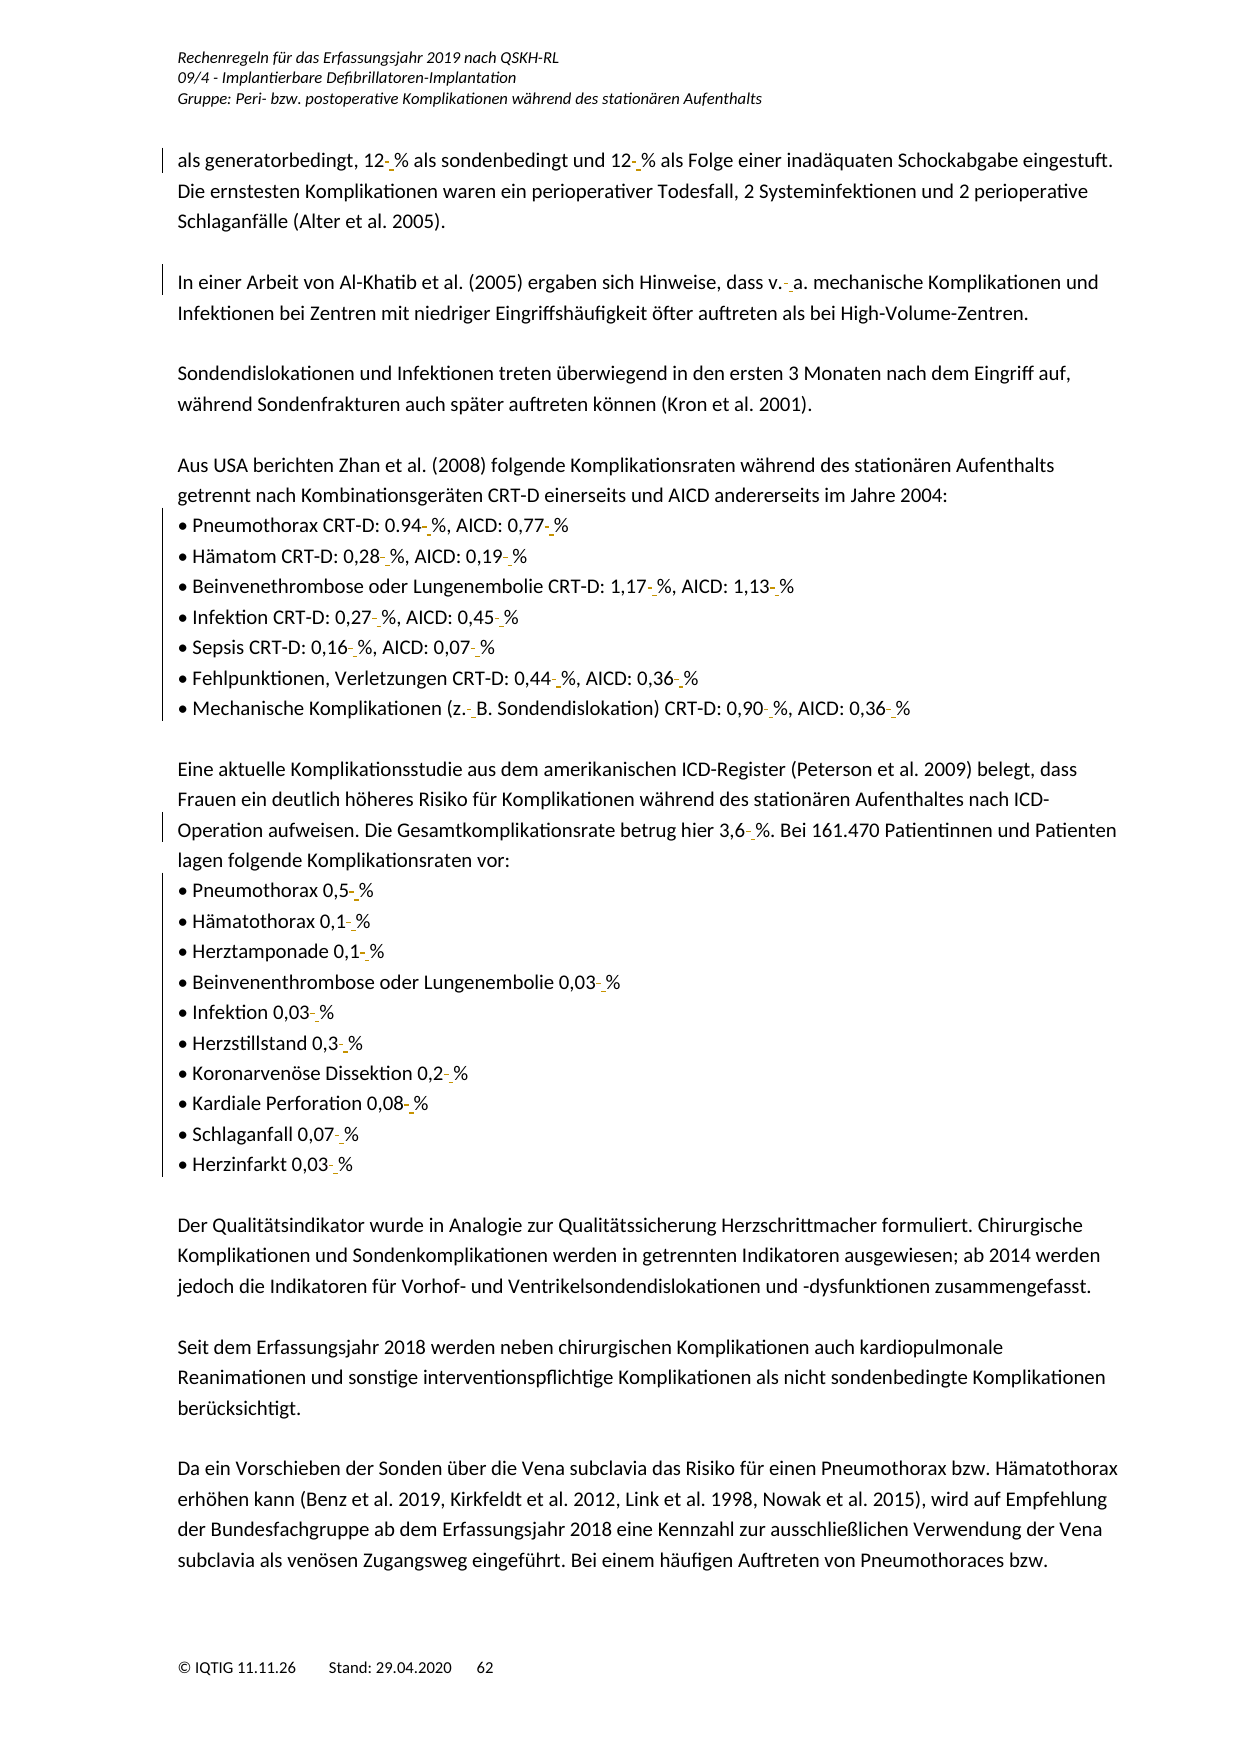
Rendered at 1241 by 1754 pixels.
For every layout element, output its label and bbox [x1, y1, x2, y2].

text [177, 148, 1122, 1572]
